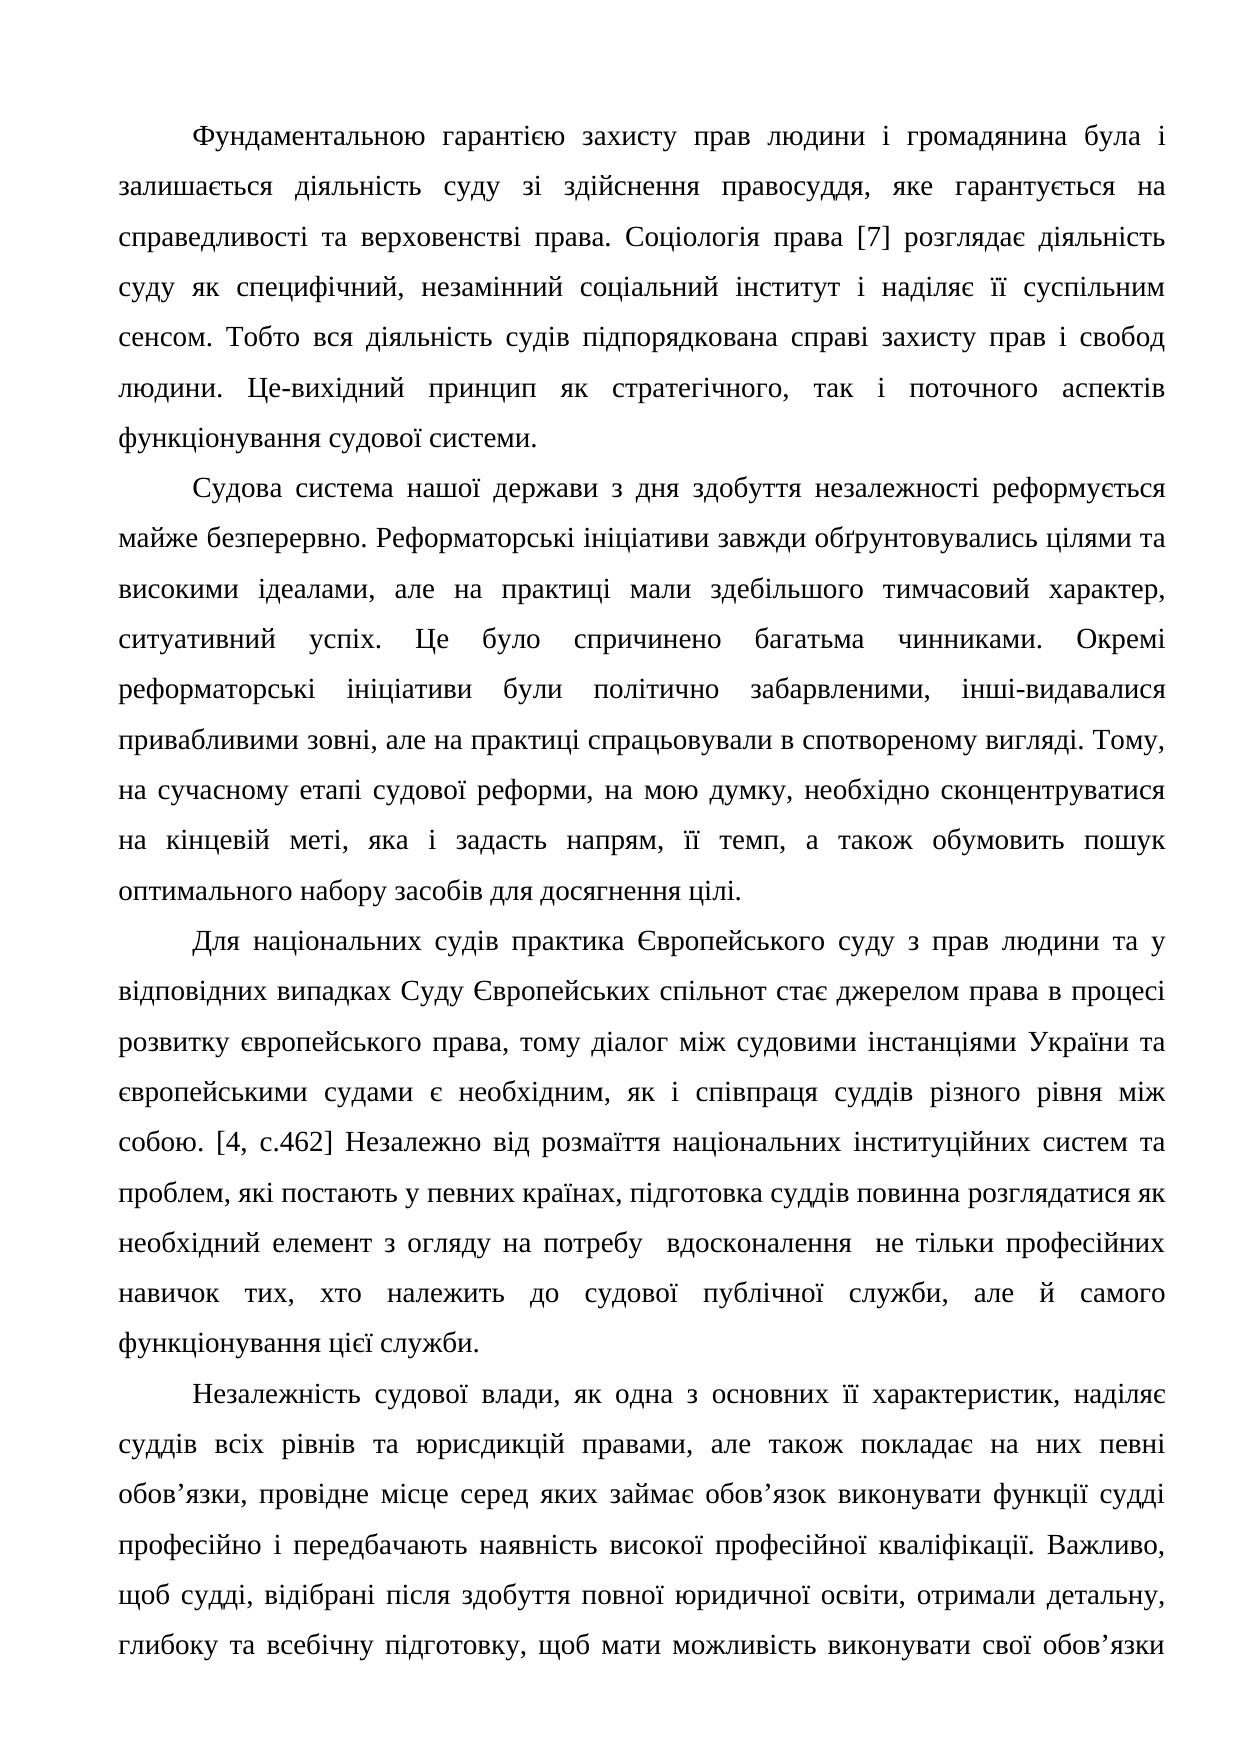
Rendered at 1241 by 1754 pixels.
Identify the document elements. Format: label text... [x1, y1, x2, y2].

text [118, 1376, 1167, 1661]
text Для національних судів практика Європейського суду з прав людини та у відповідних випадках Суду Європейських спільнот стає джерелом права в процесі розвитку європейського права, тому діалог між судовими інстанціями України та європейськими судами є необхідним, як і співпраця суддів різного рівня між собою. [4, с.462] Незалежно від розмаїття національних інституційних систем та проблем, які постають у певних країнах, підготовка суддів повинна розглядатися як необхідний елемент з огляду на потребу вдосконалення не тільки професійних навичок тих, хто належить до судової публічної служби, але й самого функціонування цієї служби. [118, 923, 1167, 1359]
text Судова система нашої держави з дня здобуття незалежності реформується майже безперервно. Реформаторські ініціативи завжди обґрунтовувались цілями та високими ідеалами, але на практиці мали здебільшого тимчасовий характер, ситуативний успіх. Це було спричинено багатьма чинниками. Окремі реформаторські ініціативи були політично забарвленими, інші-видавалися привабливими зовні, але на практиці спрацьовували в спотвореному вигляді. Тому, на сучасному етапі судової реформи, на мою думку, необхідно сконцентруватися на кінцевій меті, яка і задасть напрям, її темп, а також обумовить пошук оптимального набору засобів для досягнення цілі. [118, 470, 1167, 906]
text Фундаментальною гарантією захисту прав людини і громадянина була і залишається діяльність суду зі здійснення правосуддя, яке гарантується на справедливості та верховенстві права. Соціологія права [7] розглядає діяльність суду як специфічний, незамінний соціальний інститут і наділяє її суспільним сенсом. Тобто вся діяльність судів підпорядкована справі захисту прав і свобод людини. Це-вихідний принцип як стратегічного, так і поточного аспектів функціонування судової системи. [118, 118, 1167, 453]
